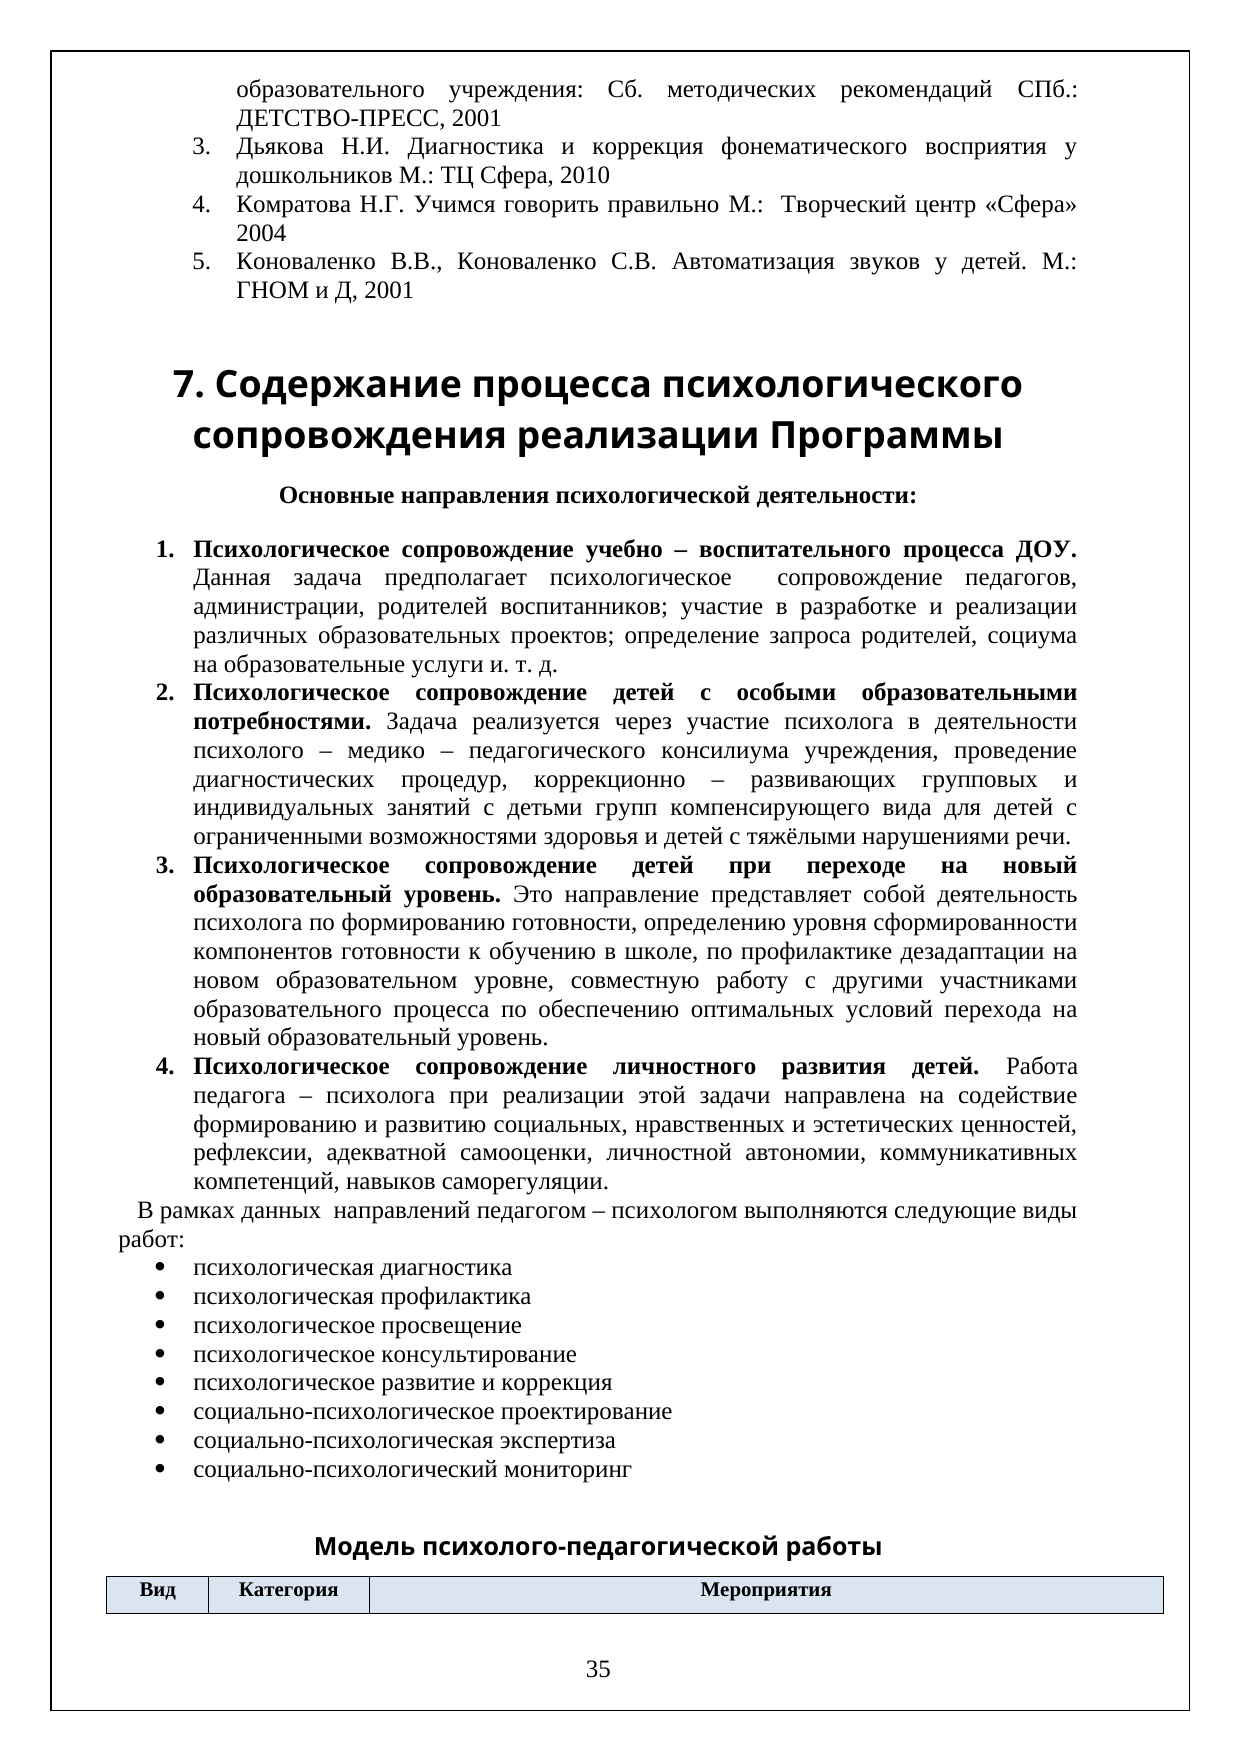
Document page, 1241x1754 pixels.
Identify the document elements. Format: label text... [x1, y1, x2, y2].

list Психологическое сопровождение учебно – воспитательного процесса ДОУ. Данная задача предполагает психологическое сопровождение педагогов, администрации, родителей воспитанников; участие в разработке и реализации различных образовательных проектов; определение запроса родителей, социума на образовательные услуги и. т. д. [156, 534, 1078, 677]
list социально-психологическая экспертиза [156, 1425, 1078, 1454]
list Психологическое сопровождение детей при переходе на новый образовательный уровень. Это направление представляет собой деятельность психолога по формированию готовности, определению уровня сформированности компонентов готовности к обучению в школе, по профилактике дезадаптации на новом образовательном уровне, совместную работу с другими участниками образовательного процесса по обеспечению оптимальных условий перехода на новый образовательный уровень. [156, 850, 1078, 1051]
text В рамках данных направлений педагогом – психологом выполняются следующие виды работ: [118, 1195, 1078, 1252]
list социально-психологический мониторинг [156, 1454, 1078, 1482]
list психологическое консультирование [156, 1339, 1078, 1367]
list психологическое просвещение [156, 1310, 1078, 1339]
list Дьякова Н.И. Диагностика и коррекция фонематического восприятия у дошкольников М.: ТЦ Сфера, 2010 [192, 131, 1078, 189]
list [192, 74, 1078, 131]
list социально-психологическое проектирование [156, 1396, 1078, 1425]
list психологическая профилактика [156, 1281, 1078, 1310]
table_header Мероприятия [370, 1577, 1163, 1613]
text Основные направления психологической деятельности: [118, 480, 1078, 508]
list Психологическое сопровождение личностного развития детей. Работа педагога – психолога при реализации этой задачи направлена на содействие формированию и развитию социальных, нравственных и эстетических ценностей, рефлексии, адекватной самооценки, личностной автономии, коммуникативных компетенций, навыков саморегуляции. [156, 1051, 1078, 1195]
table_header Вид работы [107, 1577, 208, 1613]
table_header Категория [209, 1577, 369, 1613]
list Коноваленко В.В., Коноваленко С.В. Автоматизация звуков у детей. М.: ГНОМ и Д, 2001 [192, 246, 1078, 304]
list Психологическое сопровождение детей с особыми образовательными потребностями. Задача реализуется через участие психолога в деятельности психолого – медико – педагогического консилиума учреждения, проведение диагностических процедур, коррекционно – развивающих групповых и индивидуальных занятий с детьми групп компенсирующего вида для детей с ограниченными возможностями здоровья и детей с тяжёлыми нарушениями речи. [156, 677, 1078, 850]
list Комратова Н.Г. Учимся говорить правильно М.: Творческий центр «Сфера» 2004 [192, 189, 1078, 246]
text 7. Содержание процесса психологического сопровождения реализации Программы [118, 357, 1078, 459]
list психологическое развитие и коррекция [156, 1367, 1078, 1396]
list психологическая диагностика [156, 1252, 1078, 1281]
text Модель психолого-педагогической работы [118, 1529, 1078, 1563]
